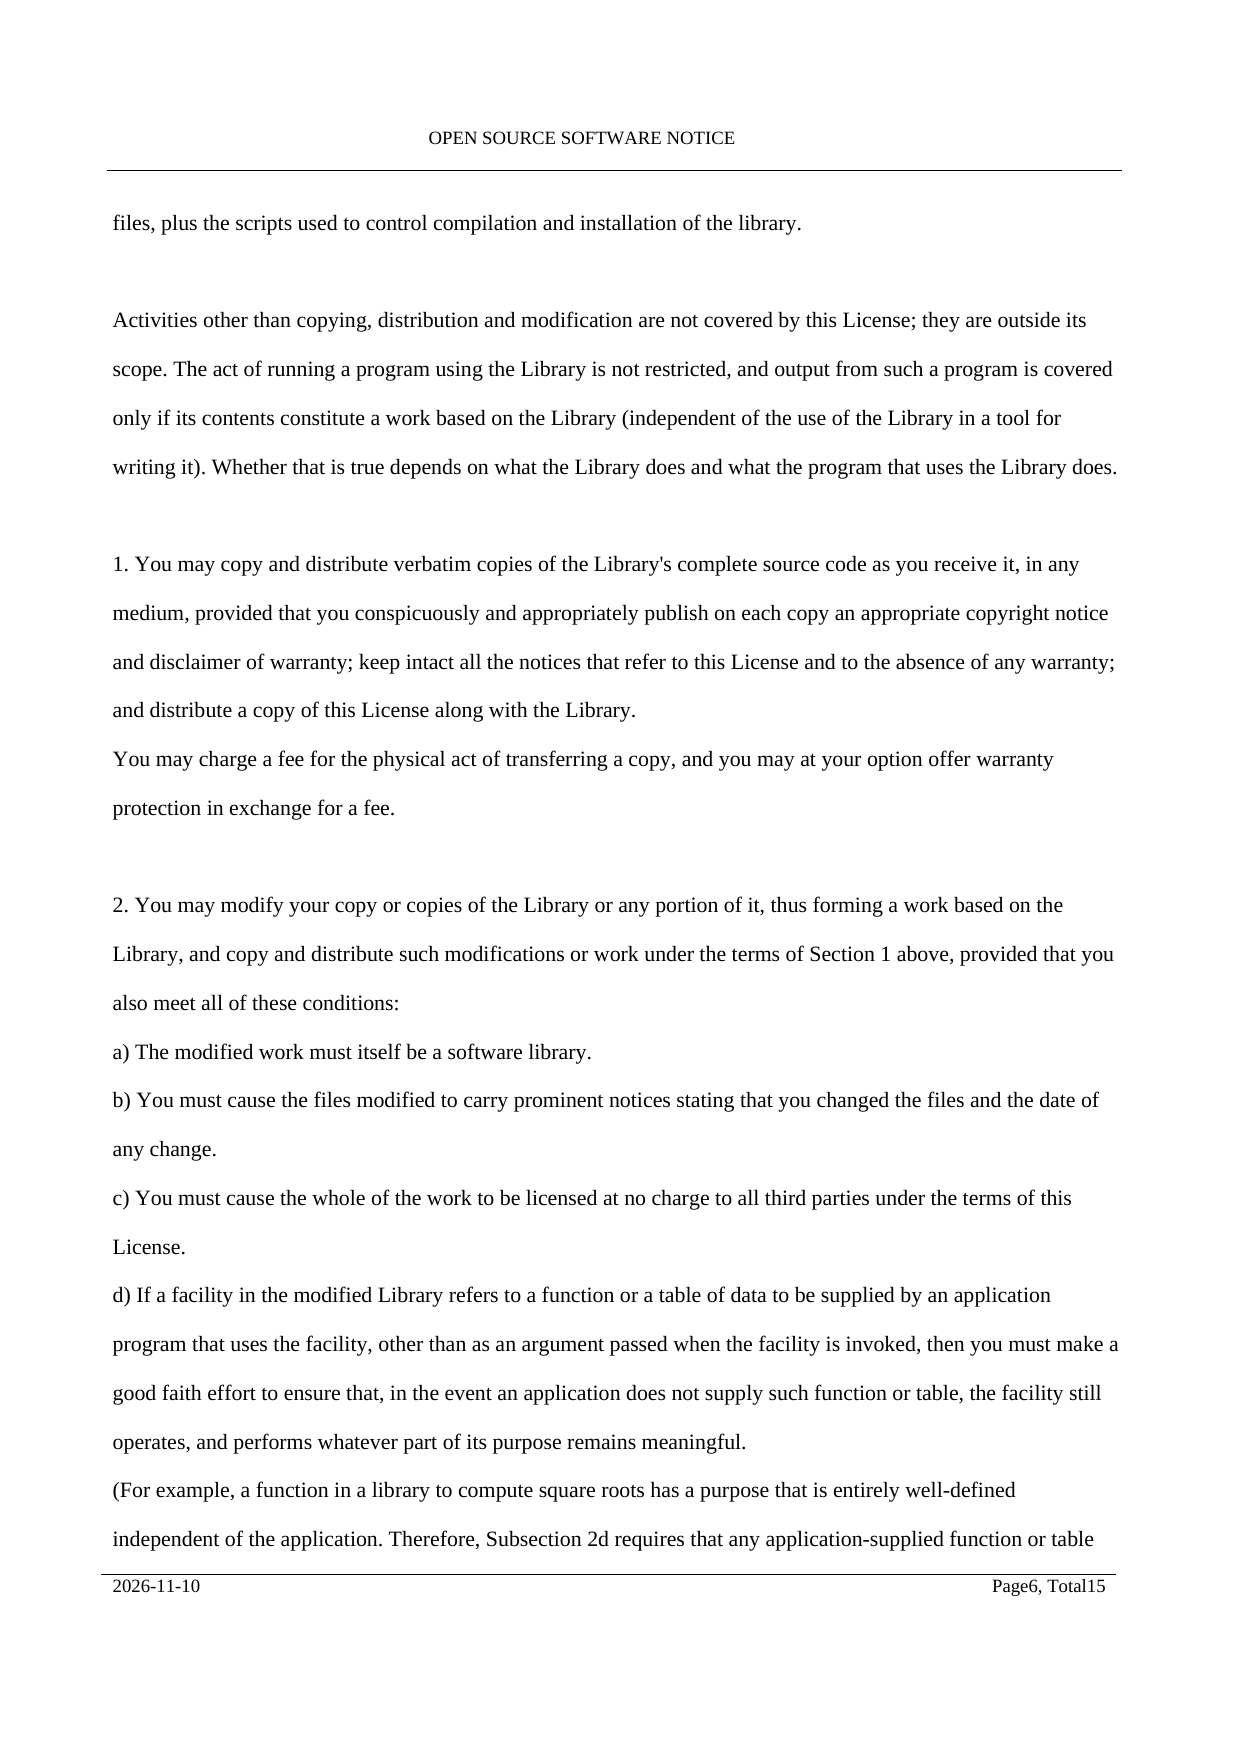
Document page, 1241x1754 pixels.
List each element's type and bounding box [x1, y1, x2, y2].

text [112, 206, 1128, 1555]
